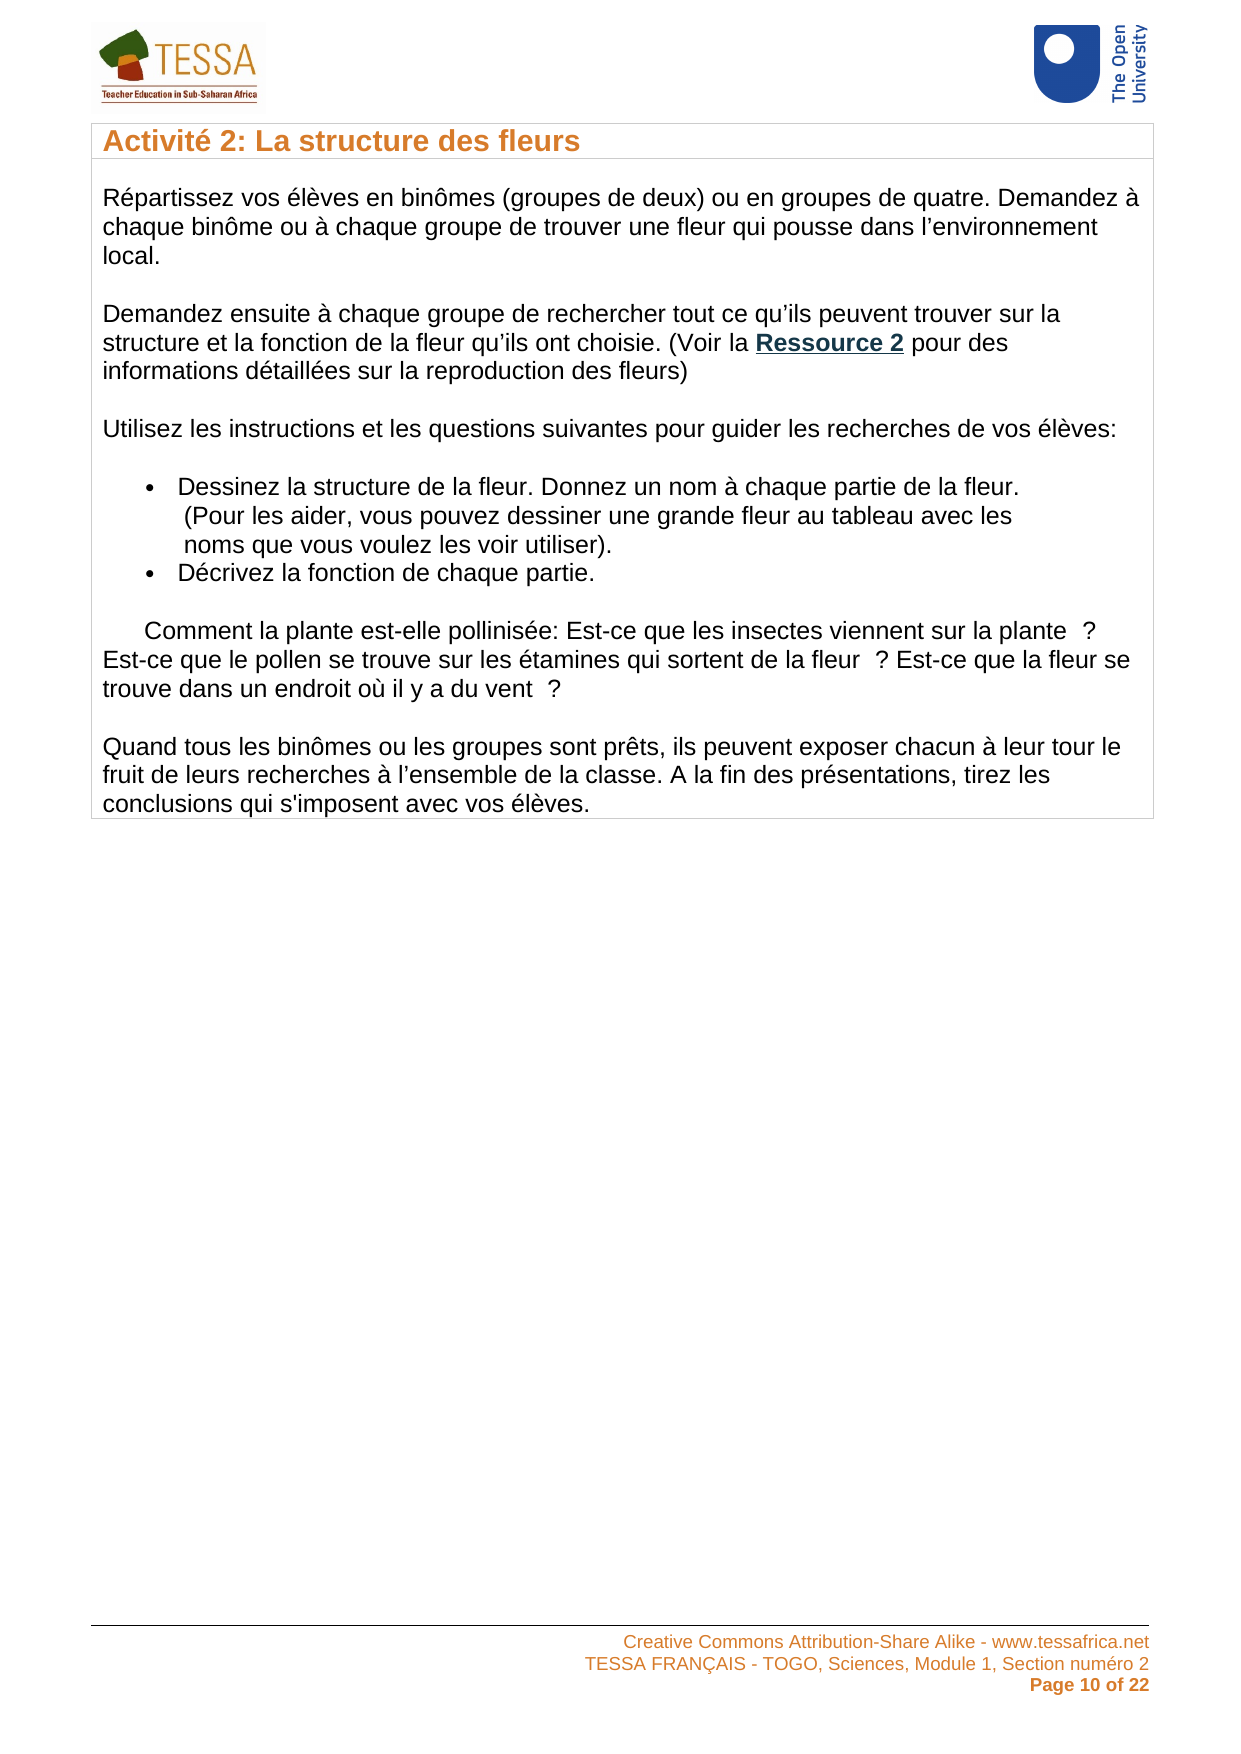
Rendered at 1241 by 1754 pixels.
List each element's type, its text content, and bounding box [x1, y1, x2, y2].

picture [1034, 25, 1148, 103]
picture [91, 22, 266, 114]
table_cell Répartissez vos élèves en binômes (groupes de deux) ou en groupes de quatre. Demandez à chaque binôme ou à chaque groupe de trouver une fleur qui pousse dans l’environnement local. Demandez ensuite à chaque groupe de rechercher tout ce qu’ils peuvent trouver sur la structure et la fonction de la fleur qu’ils ont choisie. (Voir la Ressource 2 pour des informations détaillées sur la reproduction des fleurs) Utilisez les instructions et les questions suivantes pour guider les recherches de vos élèves: Dessinez la structure de la fleur. Donnez un nom à chaque partie de la fleur. (Pour les aider, vous pouvez dessiner une grande fleur au tableau avec les noms que vous voulez les voir utiliser). Décrivez la fonction de chaque partie. Comment la plante est-elle pollinisée: Est-ce que les insectes viennent sur la plante ? Est-ce que le pollen se trouve sur les étamines qui sortent de la fleur ? Est-ce que la fleur se trouve dans un endroit où il y a du vent ? Quand tous les binômes ou les groupes sont prêts, ils peuvent exposer chacun à leur tour le fruit de leurs recherches à l’ensemble de la classe. A la fin des présentations, tirez les conclusions qui s'imposent avec vos élèves. [92, 159, 1153, 818]
table_header Activité 2: La structure des fleurs [92, 124, 1153, 158]
